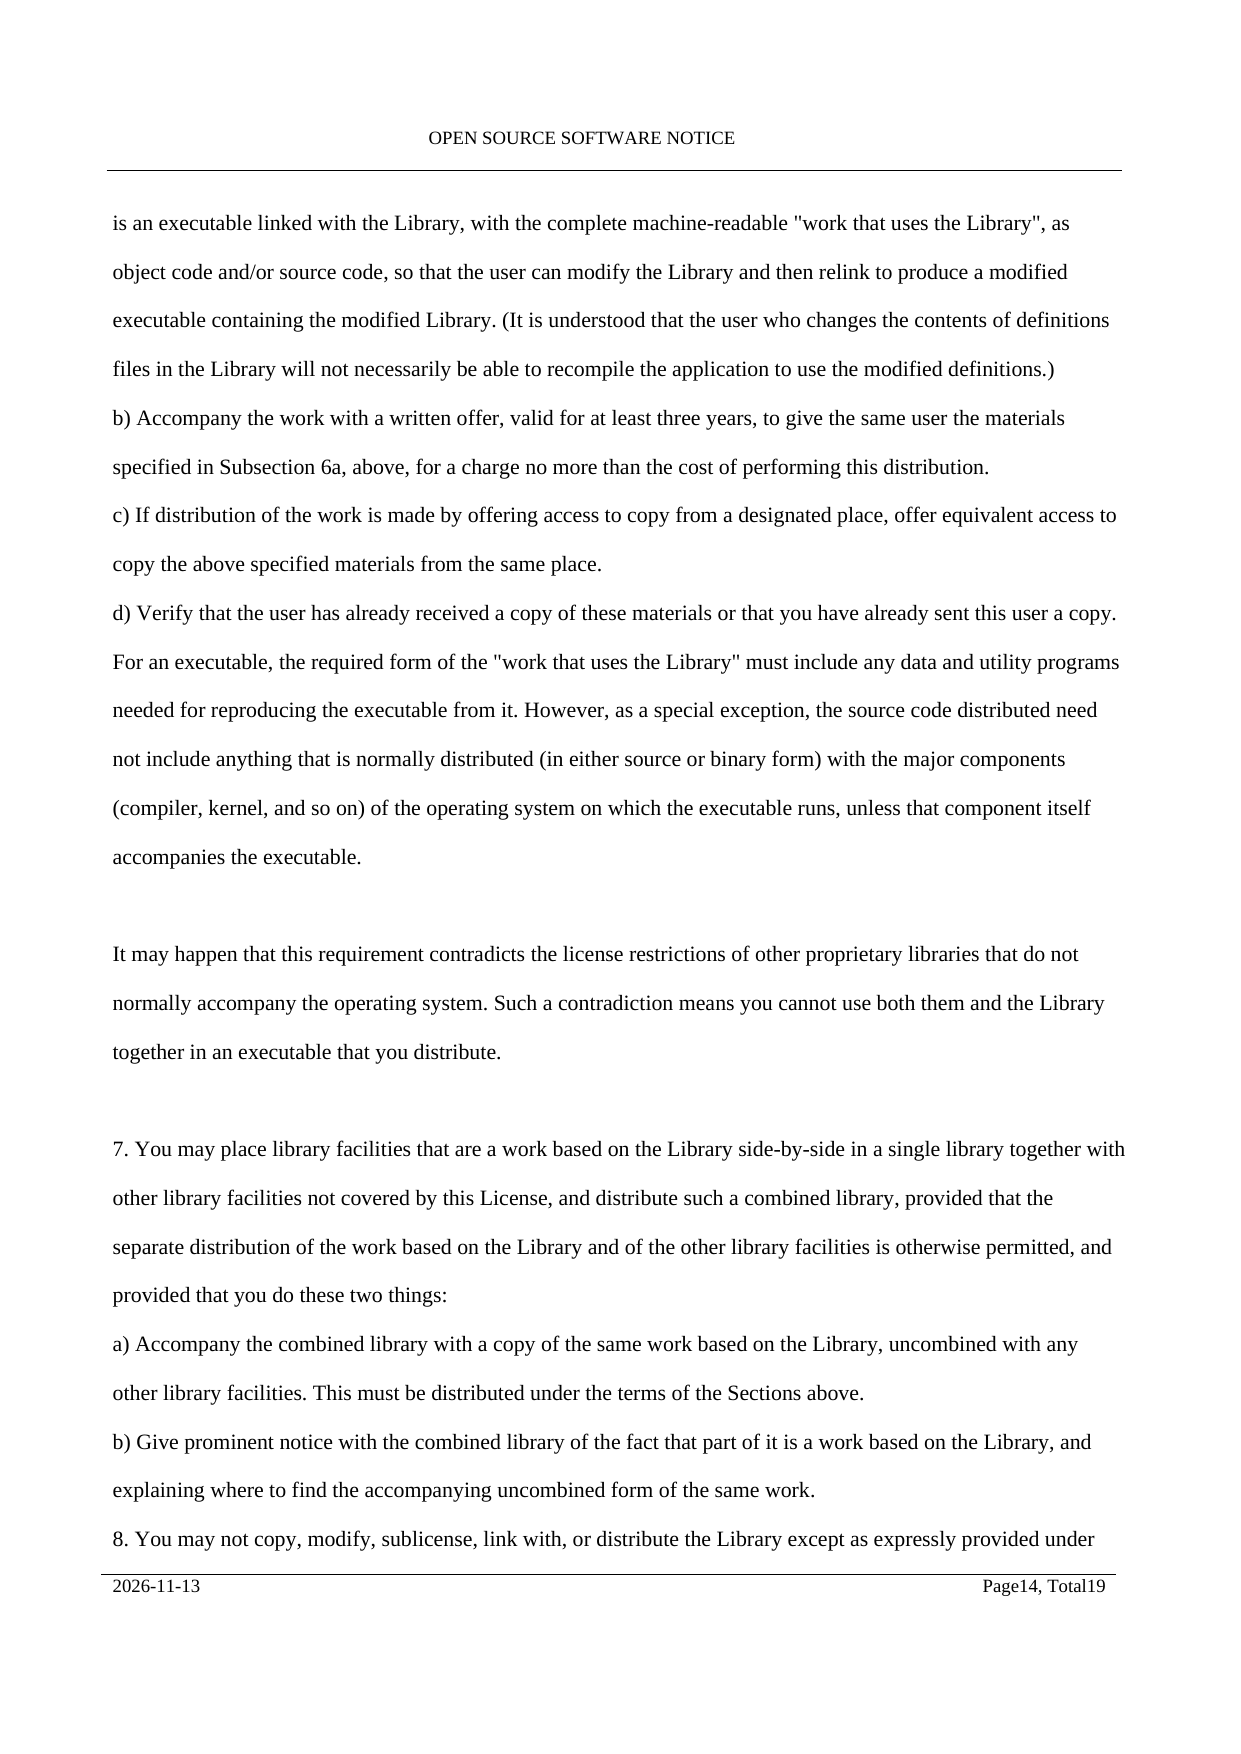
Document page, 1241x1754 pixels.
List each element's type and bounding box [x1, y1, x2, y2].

text [112, 206, 1128, 1555]
